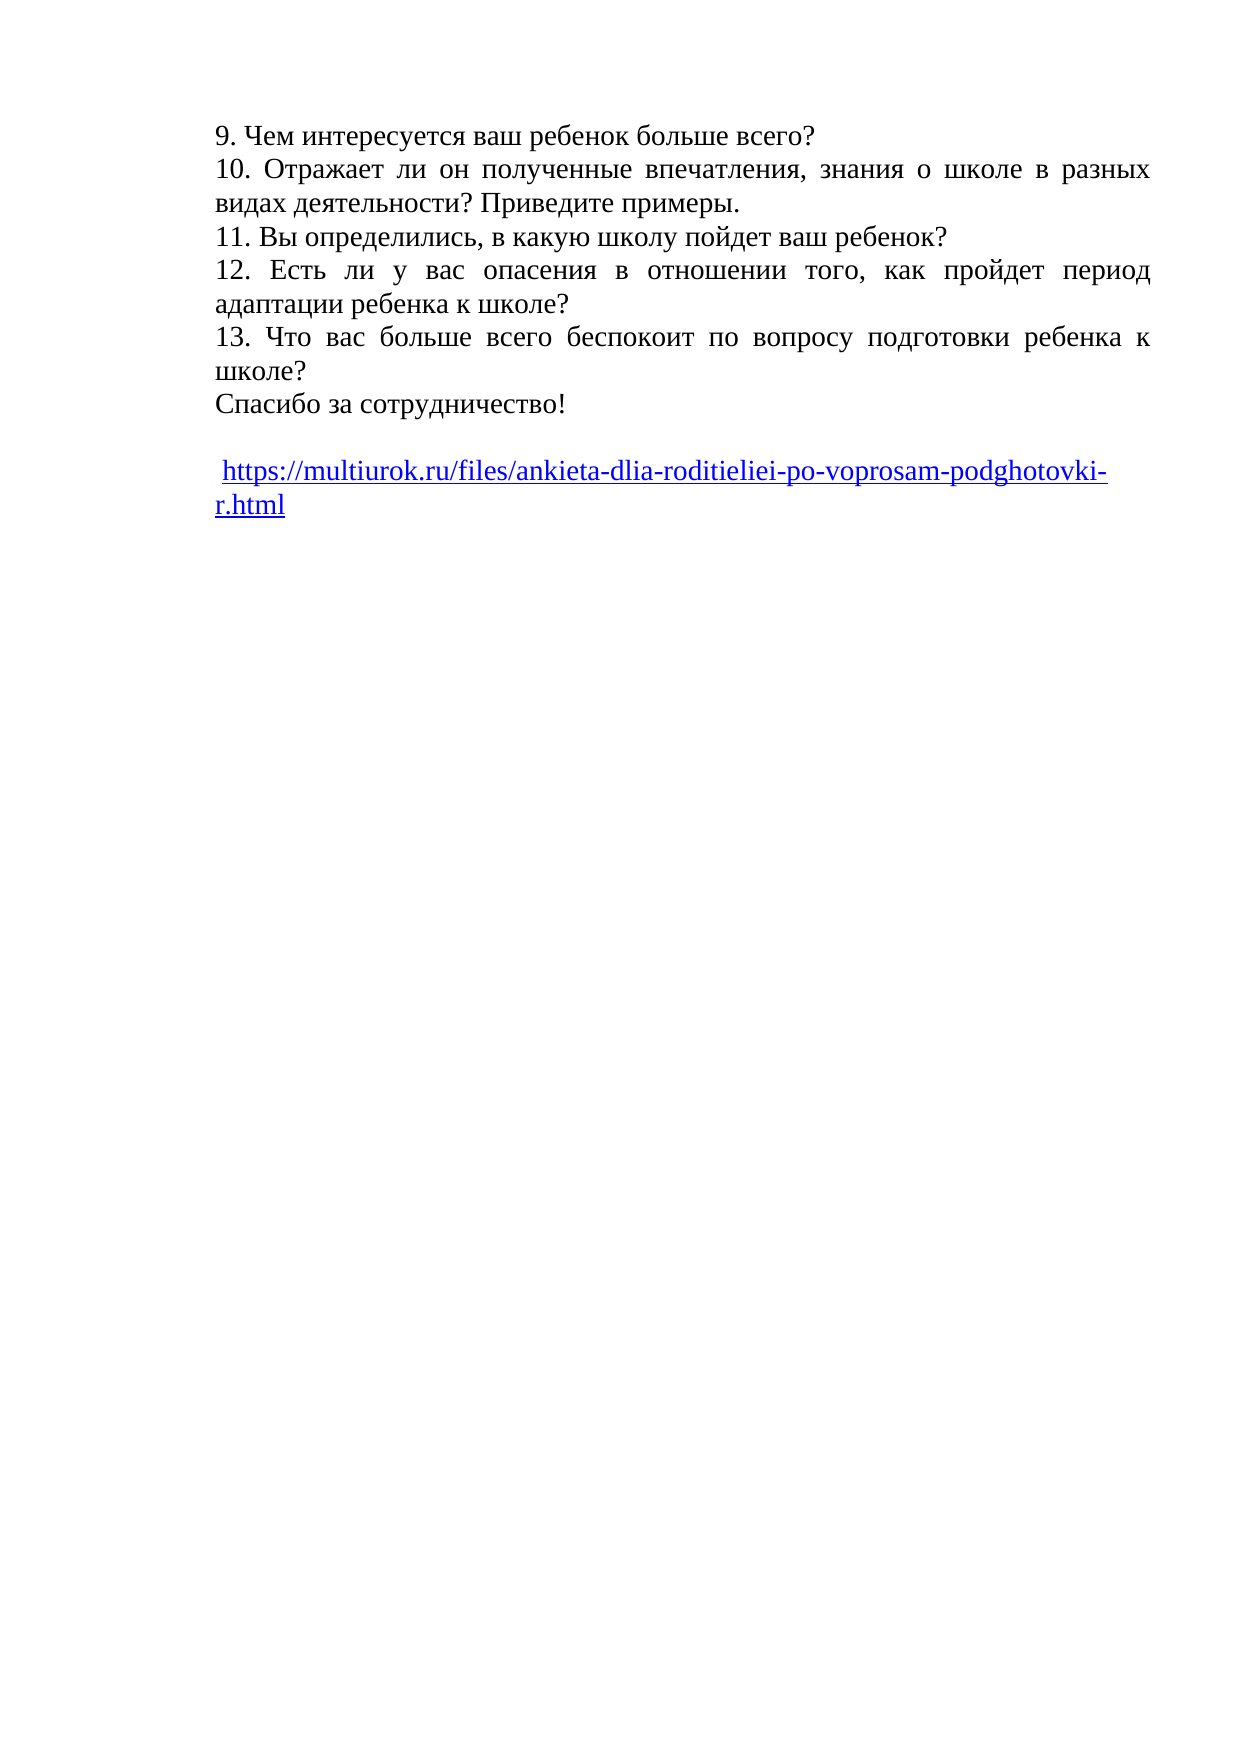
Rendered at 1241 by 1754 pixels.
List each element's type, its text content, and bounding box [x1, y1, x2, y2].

text 10. Отражает ли он полученные впечатления, знания о школе в разных видах деятельности? Приведите примеры. [215, 152, 1152, 219]
text 12. Есть ли у вас опасения в отношении того, как пройдет период адаптации ребенка к школе? [215, 252, 1152, 319]
text 13. Что вас больше всего беспокоит по вопросу подготовки ребенка к школе? [215, 319, 1152, 386]
text 11. Вы определились, в какую школу пойдет ваш ребенок? [215, 219, 1152, 252]
text 9. Чем интересуется ваш ребенок больше всего? [215, 118, 1152, 152]
text Спасибо за сотрудничество! [215, 386, 1152, 420]
text https://multiurok.ru/files/ankieta-dlia-roditieliei-po-voprosam-podghotovki-r.html [215, 453, 1152, 521]
